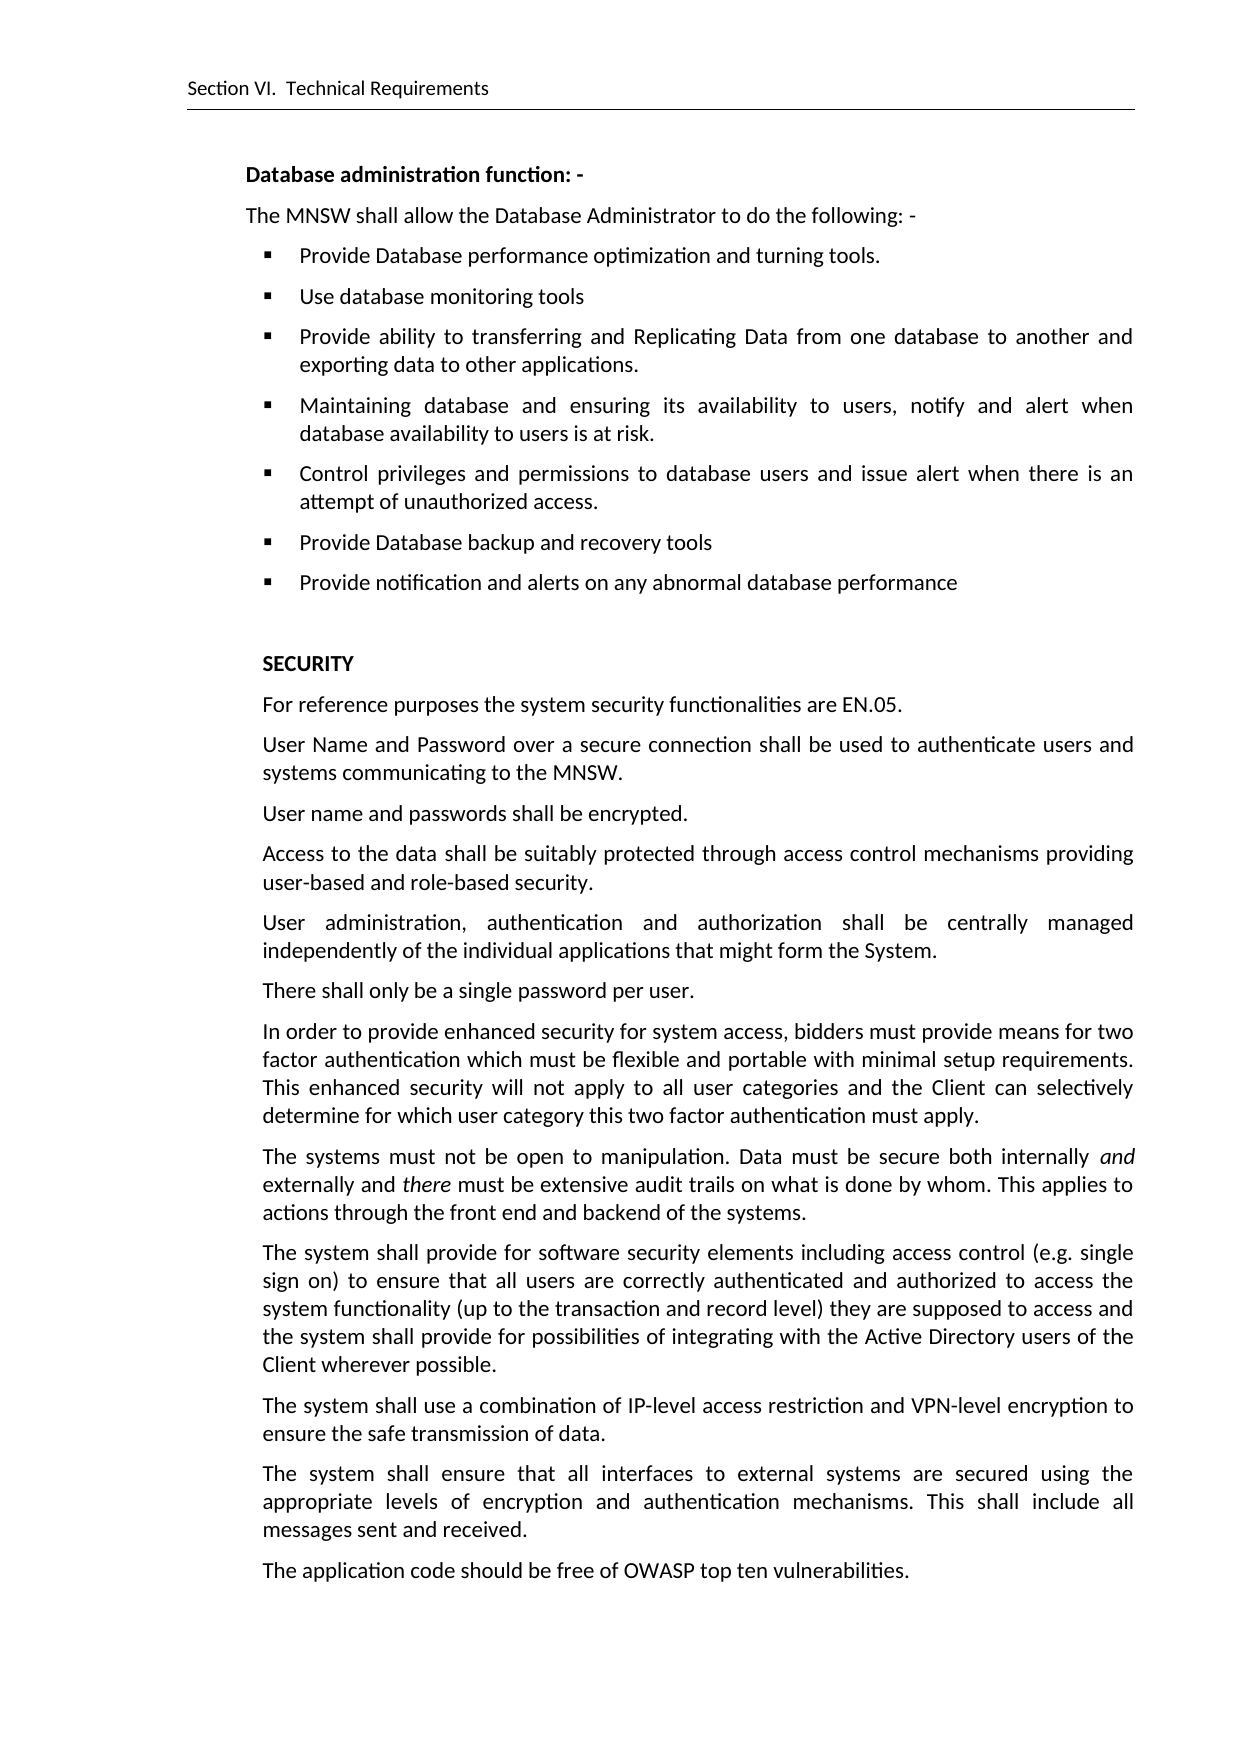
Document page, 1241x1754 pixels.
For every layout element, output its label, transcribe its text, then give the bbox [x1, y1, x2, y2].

text SECURITY [187, 649, 1135, 677]
list Provide notification and alerts on any abnormal database performance [262, 568, 1135, 596]
text The application code should be free of OWASP top ten vulnerabilities. [262, 1556, 1135, 1584]
text Database administration function: - [187, 160, 1135, 188]
list Control privileges and permissions to database users and issue alert when there is an attempt of unauthorized access. [262, 459, 1135, 515]
text User Name and Password over a secure connection shall be used to authenticate users and systems communicating to the MNSW. [262, 731, 1135, 787]
list Maintaining database and ensuring its availability to users, notify and alert when database availability to users is at risk. [262, 391, 1135, 447]
list Provide ability to transferring and Replicating Data from one database to another and exporting data to other applications. [262, 322, 1135, 378]
text There shall only be a single password per user. [262, 977, 1135, 1005]
list Provide Database performance optimization and turning tools. [262, 241, 1135, 269]
text The system shall provide for software security elements including access control (e.g. single sign on) to ensure that all users are correctly authenticated and authorized to access the system functionality (up to the transaction and record level) they are supposed to access and the system shall provide for possibilities of integrating with the Active Directory users of the Client wherever possible. [262, 1238, 1135, 1378]
list Provide Database backup and recovery tools [262, 528, 1135, 556]
list Use database monitoring tools [262, 282, 1135, 310]
text User name and passwords shall be encrypted. [262, 799, 1135, 827]
text The system shall use a combination of IP-level access restriction and VPN-level encryption to ensure the safe transmission of data. [262, 1391, 1135, 1447]
text For reference purposes the system security functionalities are EN.05. [262, 690, 1135, 718]
text User administration, authentication and authorization shall be centrally managed independently of the individual applications that might form the System. [262, 908, 1135, 964]
text The system shall ensure that all interfaces to external systems are secured using the appropriate levels of encryption and authentication mechanisms. This shall include all messages sent and received. [262, 1459, 1135, 1543]
text The systems must not be open to manipulation. Data must be secure both internally and externally and there must be extensive audit trails on what is done by whom. This applies to actions through the front end and backend of the systems. [262, 1142, 1135, 1226]
text In order to provide enhanced security for system access, bidders must provide means for two factor authentication which must be flexible and portable with minimal setup requirements. This enhanced security will not apply to all user categories and the Client can selectively determine for which user category this two factor authentication must apply. [262, 1017, 1135, 1129]
text Access to the data shall be suitably protected through access control mechanisms providing user-based and role-based security. [262, 839, 1135, 896]
text The MNSW shall allow the Database Administrator to do the following: - [187, 201, 1135, 229]
